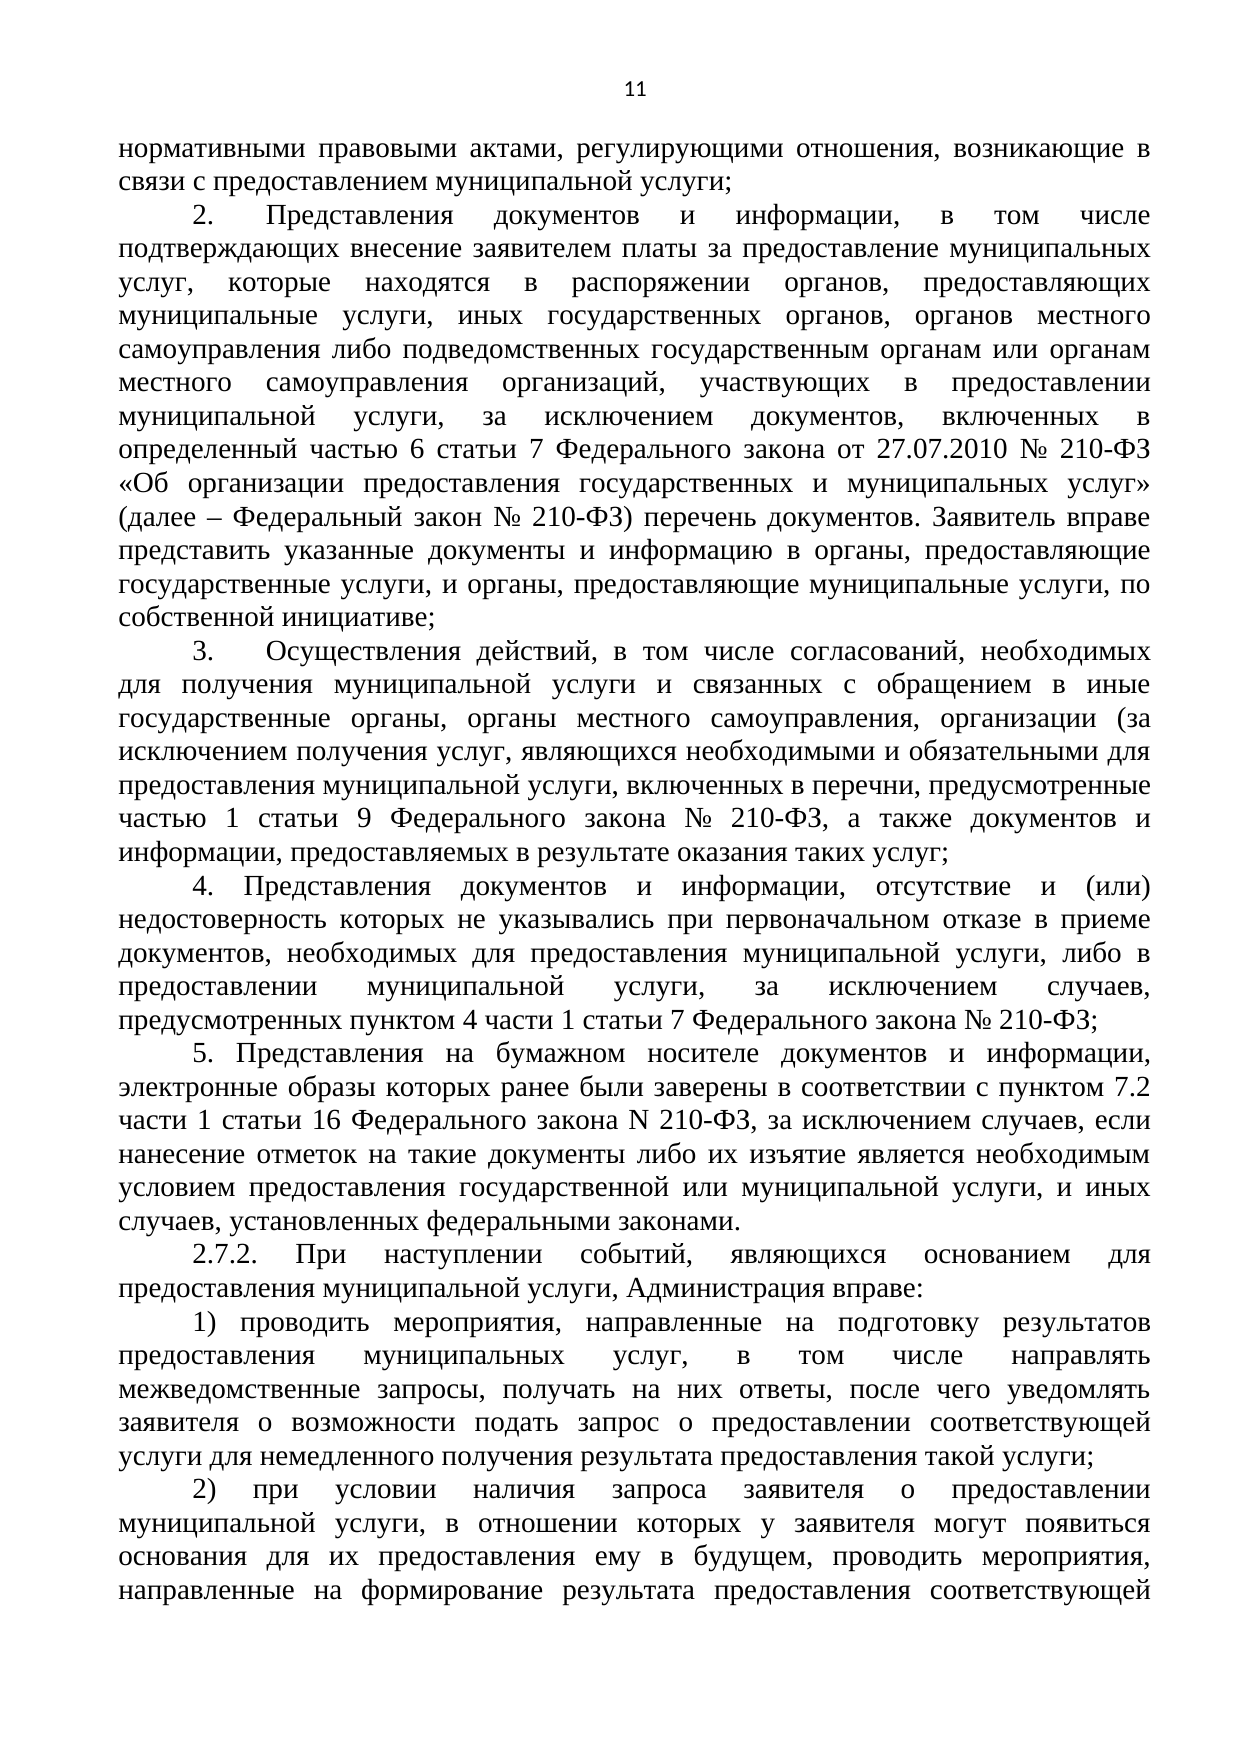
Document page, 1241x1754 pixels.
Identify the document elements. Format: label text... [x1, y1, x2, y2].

text 3. Осуществления действий, в том числе согласований, необходимых для получения муниципальной услуги и связанных с обращением в иные государственные органы, органы местного самоуправления, организации (за исключением получения услуг, являющихся необходимыми и обязательными для предоставления муниципальной услуги, включенных в перечни, предусмотренные частью 1 статьи 9 Федерального закона № 210-ФЗ, а также документов и информации, предоставляемых в результате оказания таких услуг; [118, 633, 1152, 868]
text 2.7.2. При наступлении событий, являющихся основанием для предоставления муниципальной услуги, Администрация вправе: [118, 1237, 1152, 1304]
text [118, 1471, 1152, 1606]
text 2. Представления документов и информации, в том числе подтверждающих внесение заявителем платы за предоставление муниципальных услуг, которые находятся в распоряжении органов, предоставляющих муниципальные услуги, иных государственных органов, органов местного самоуправления либо подведомственных государственным органам или органам местного самоуправления организаций, участвующих в предоставлении муниципальной услуги, за исключением документов, включенных в определенный частью 6 статьи 7 Федерального закона от 27.07.2010 № 210-ФЗ «Об организации предоставления государственных и муниципальных услуг» (далее – Федеральный закон № 210-ФЗ) перечень документов. Заявитель вправе представить указанные документы и информацию в органы, предоставляющие государственные услуги, и органы, предоставляющие муниципальные услуги, по собственной инициативе; [118, 197, 1152, 633]
text 1) проводить мероприятия, направленные на подготовку результатов предоставления муниципальных услуг, в том числе направлять межведомственные запросы, получать на них ответы, после чего уведомлять заявителя о возможности подать запрос о предоставлении соответствующей услуги для немедленного получения результата предоставления такой услуги; [118, 1304, 1152, 1471]
text 5. Представления на бумажном носителе документов и информации, электронные образы которых ранее были заверены в соответствии с пунктом 7.2 части 1 статьи 16 Федерального закона N 210-ФЗ, за исключением случаев, если нанесение отметок на такие документы либо их изъятие является необходимым условием предоставления государственной или муниципальной услуги, и иных случаев, установленных федеральными законами. [118, 1035, 1152, 1237]
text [118, 130, 1152, 197]
text 4. Представления документов и информации, отсутствие и (или) недостоверность которых не указывались при первоначальном отказе в приеме документов, необходимых для предоставления муниципальной услуги, либо в предоставлении муниципальной услуги, за исключением случаев, предусмотренных пунктом 4 части 1 статьи 7 Федерального закона № 210-ФЗ; [118, 868, 1152, 1035]
